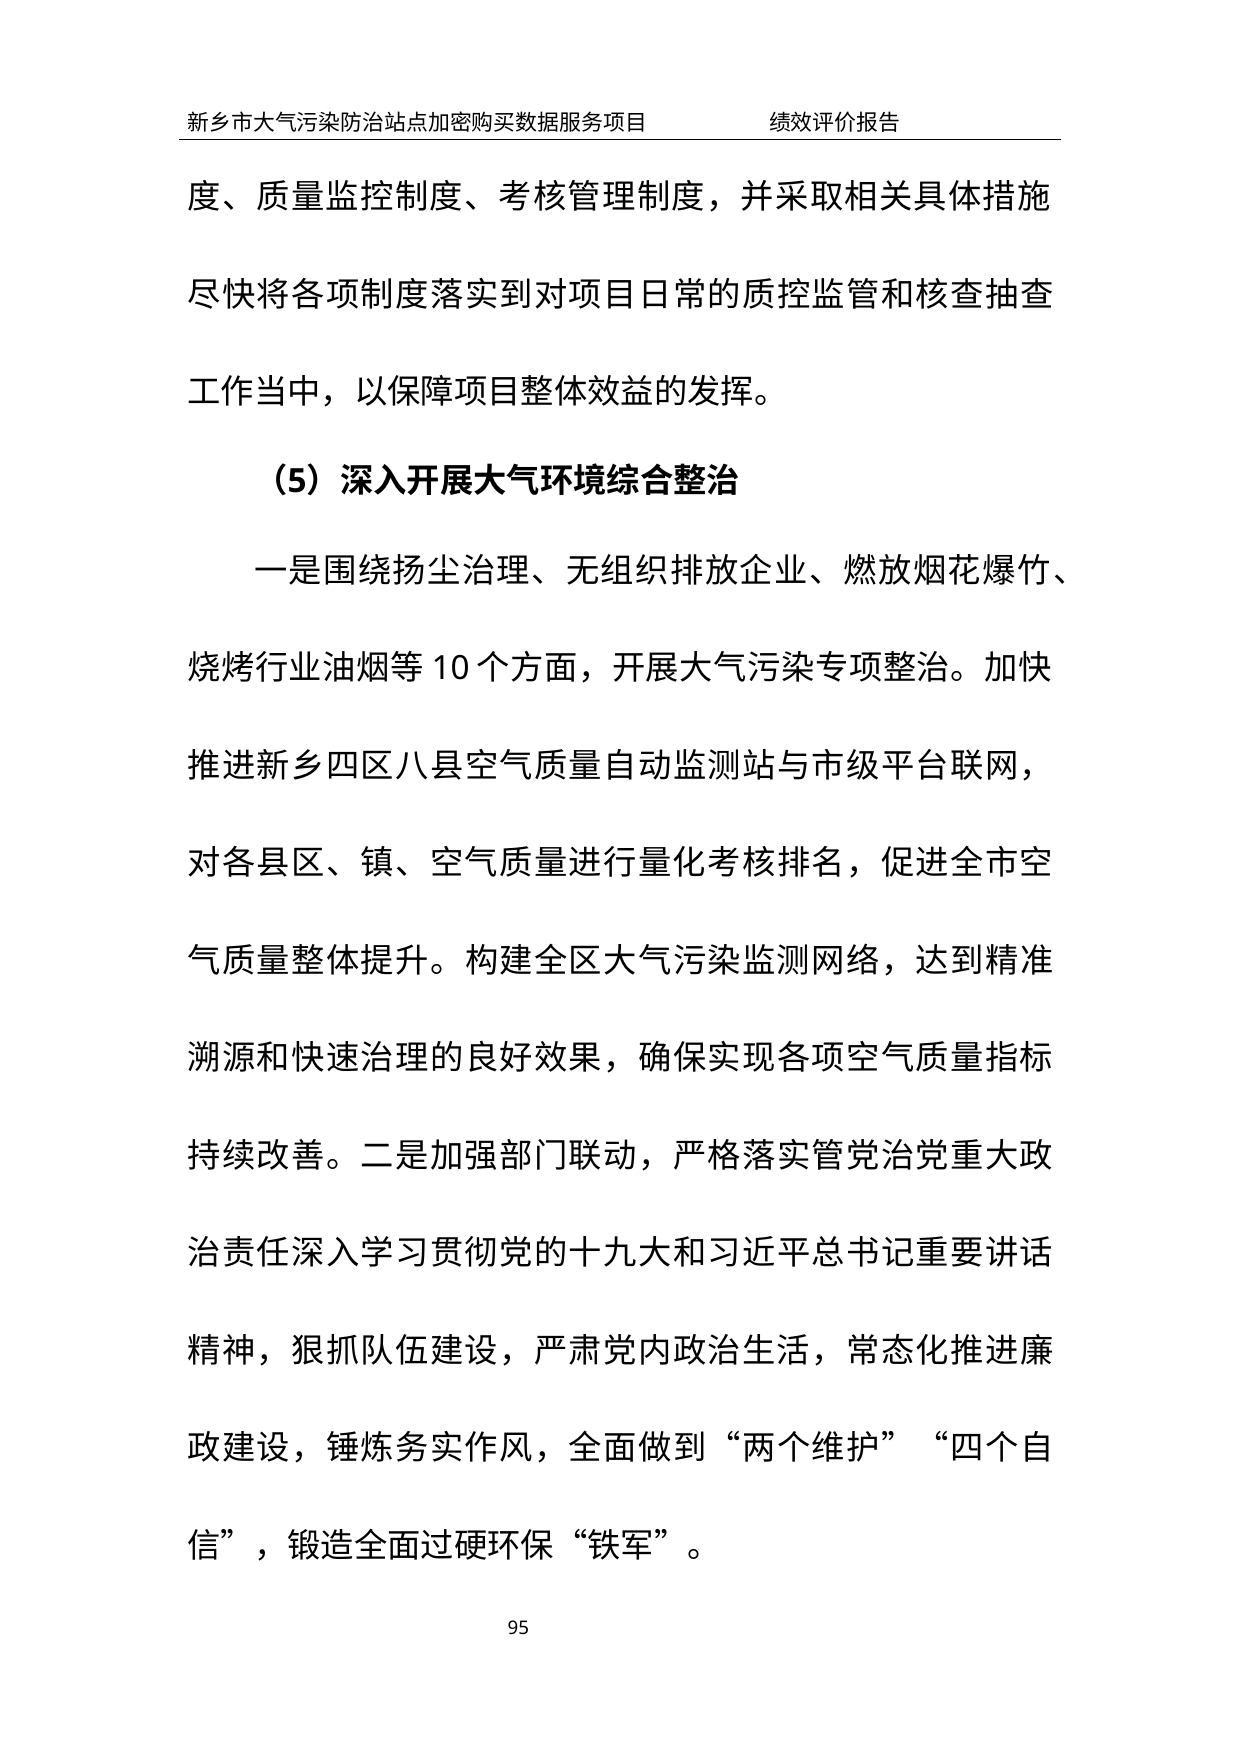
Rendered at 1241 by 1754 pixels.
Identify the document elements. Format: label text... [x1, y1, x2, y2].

text （5）深入开展大气环境综合整治 [187, 446, 1053, 511]
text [187, 162, 1053, 422]
text 一是围绕扬尘治理、无组织排放企业、燃放烟花爆竹、烧烤行业油烟等10个方面，开展大气污染专项整治。加快推进新乡四区八县空气质量自动监测站与市级平台联网，对各县区、镇、空气质量进行量化考核排名，促进全市空气质量整体提升。构建全区大气污染监测网络，达到精准溯源和快速治理的良好效果，确保实现各项空气质量指标持续改善。二是加强部门联动，严格落实管党治党重大政治责任深入学习贯彻党的十九大和习近平总书记重要讲话精神，狠抓队伍建设，严肃党内政治生活，常态化推进廉政建设，锤炼务实作风，全面做到“两个维护”“四个自信”，锻造全面过硬环保“铁军”。 [187, 535, 1053, 1575]
